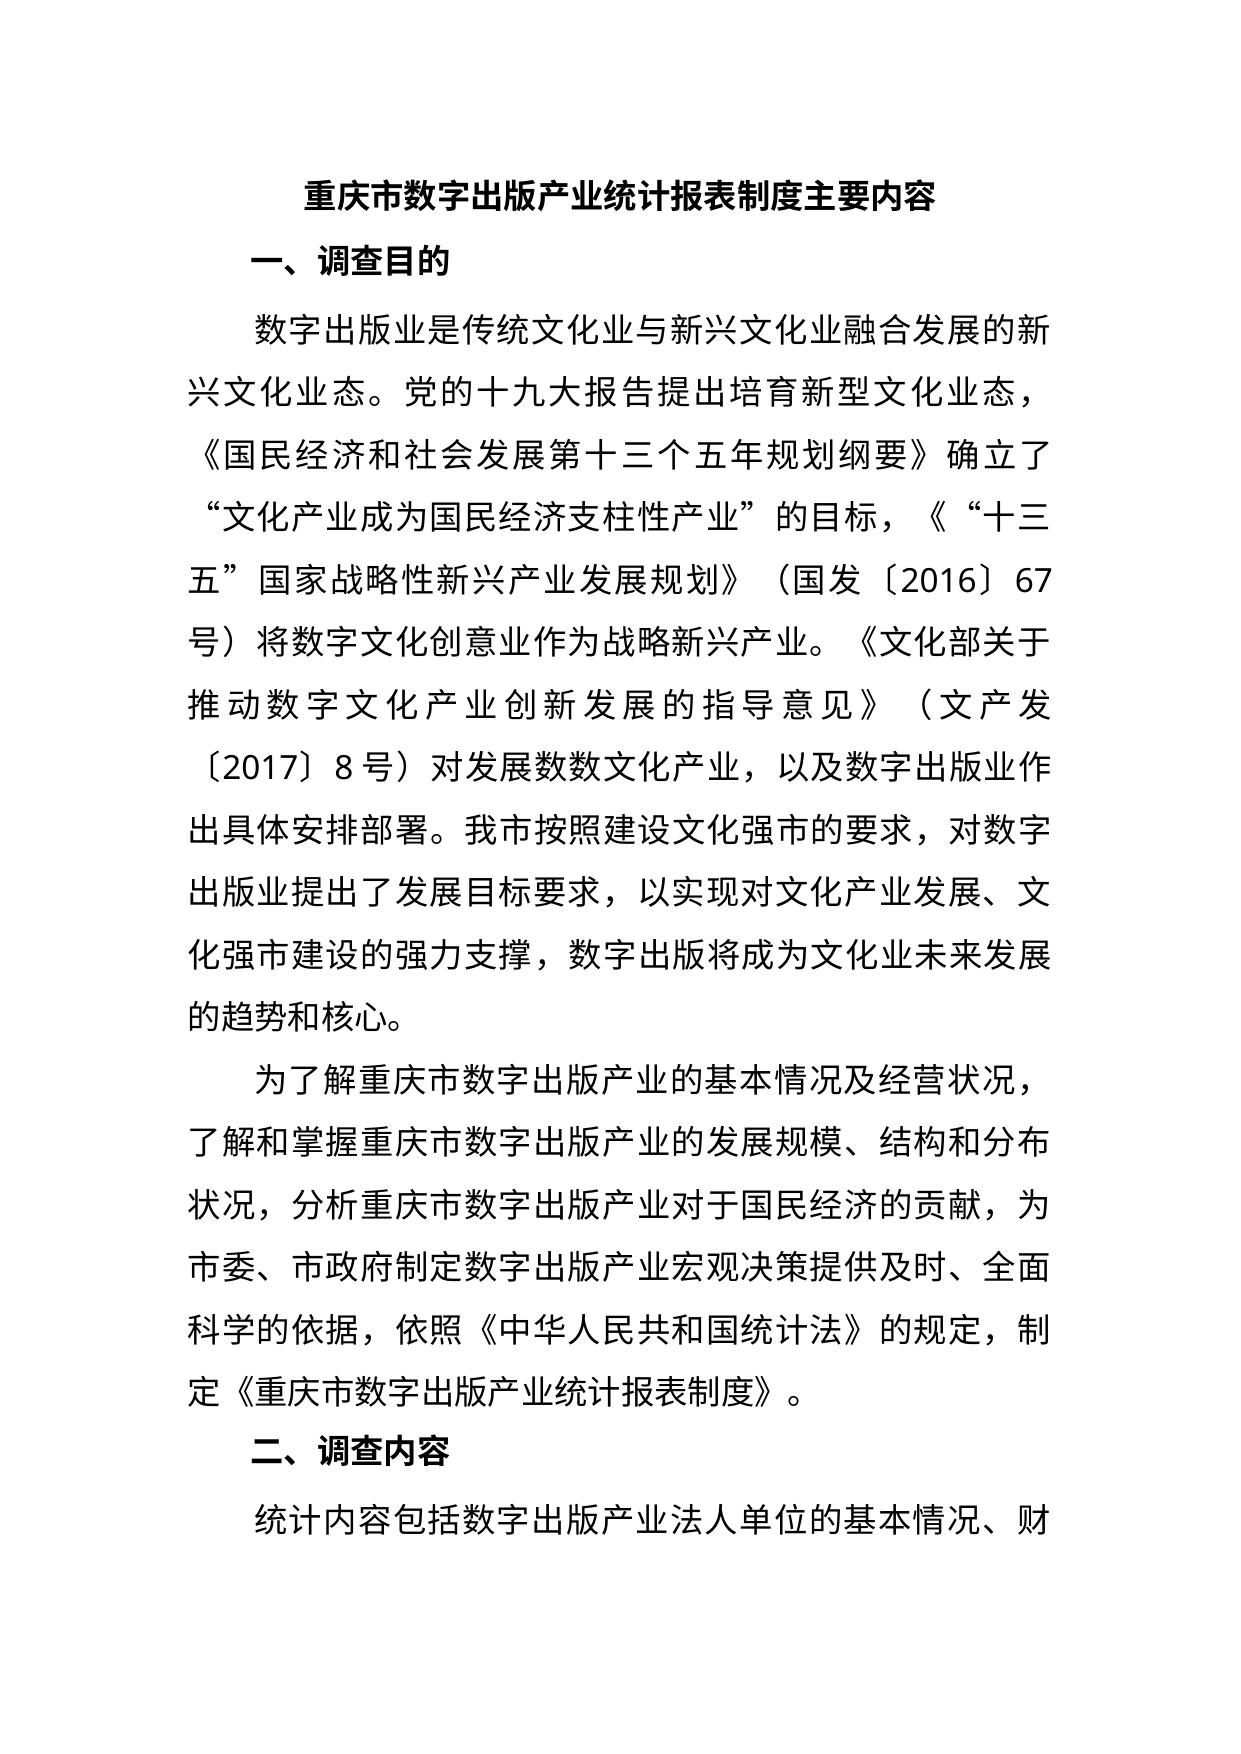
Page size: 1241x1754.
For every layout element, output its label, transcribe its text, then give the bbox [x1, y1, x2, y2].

text 一、调查目的 [187, 227, 1053, 292]
text 为了解重庆市数字出版产业的基本情况及经营状况，了解和掌握重庆市数字出版产业的发展规模、结构和分布状况，分析重庆市数字出版产业对于国民经济的贡献，为市委、市政府制定数字出版产业宏观决策提供及时、全面、科学的依据，依照《中华人民共和国统计法》的规定，制定《重庆市数字出版产业统计报表制度》。 [187, 1042, 1053, 1417]
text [187, 1482, 1053, 1544]
text 重庆市数字出版产业统计报表制度主要内容 [187, 162, 1053, 227]
text 二、调查内容 [187, 1417, 1053, 1482]
text 数字出版业是传统文化业与新兴文化业融合发展的新兴文化业态。党的十九大报告提出培育新型文化业态，《国民经济和社会发展第十三个五年规划纲要》确立了“文化产业成为国民经济支柱性产业”的目标，《“十三五”国家战略性新兴产业发展规划》（国发〔2016〕67号）将数字文化创意业作为战略新兴产业。《文化部关于推动数字文化产业创新发展的指导意见》（文产发〔2017〕8号）对发展数数文化产业，以及数字出版业作出具体安排部署。我市按照建设文化强市的要求，对数字出版业提出了发展目标要求，以实现对文化产业发展、文化强市建设的强力支撑，数字出版将成为文化业未来发展的趋势和核心。 [187, 292, 1053, 1042]
